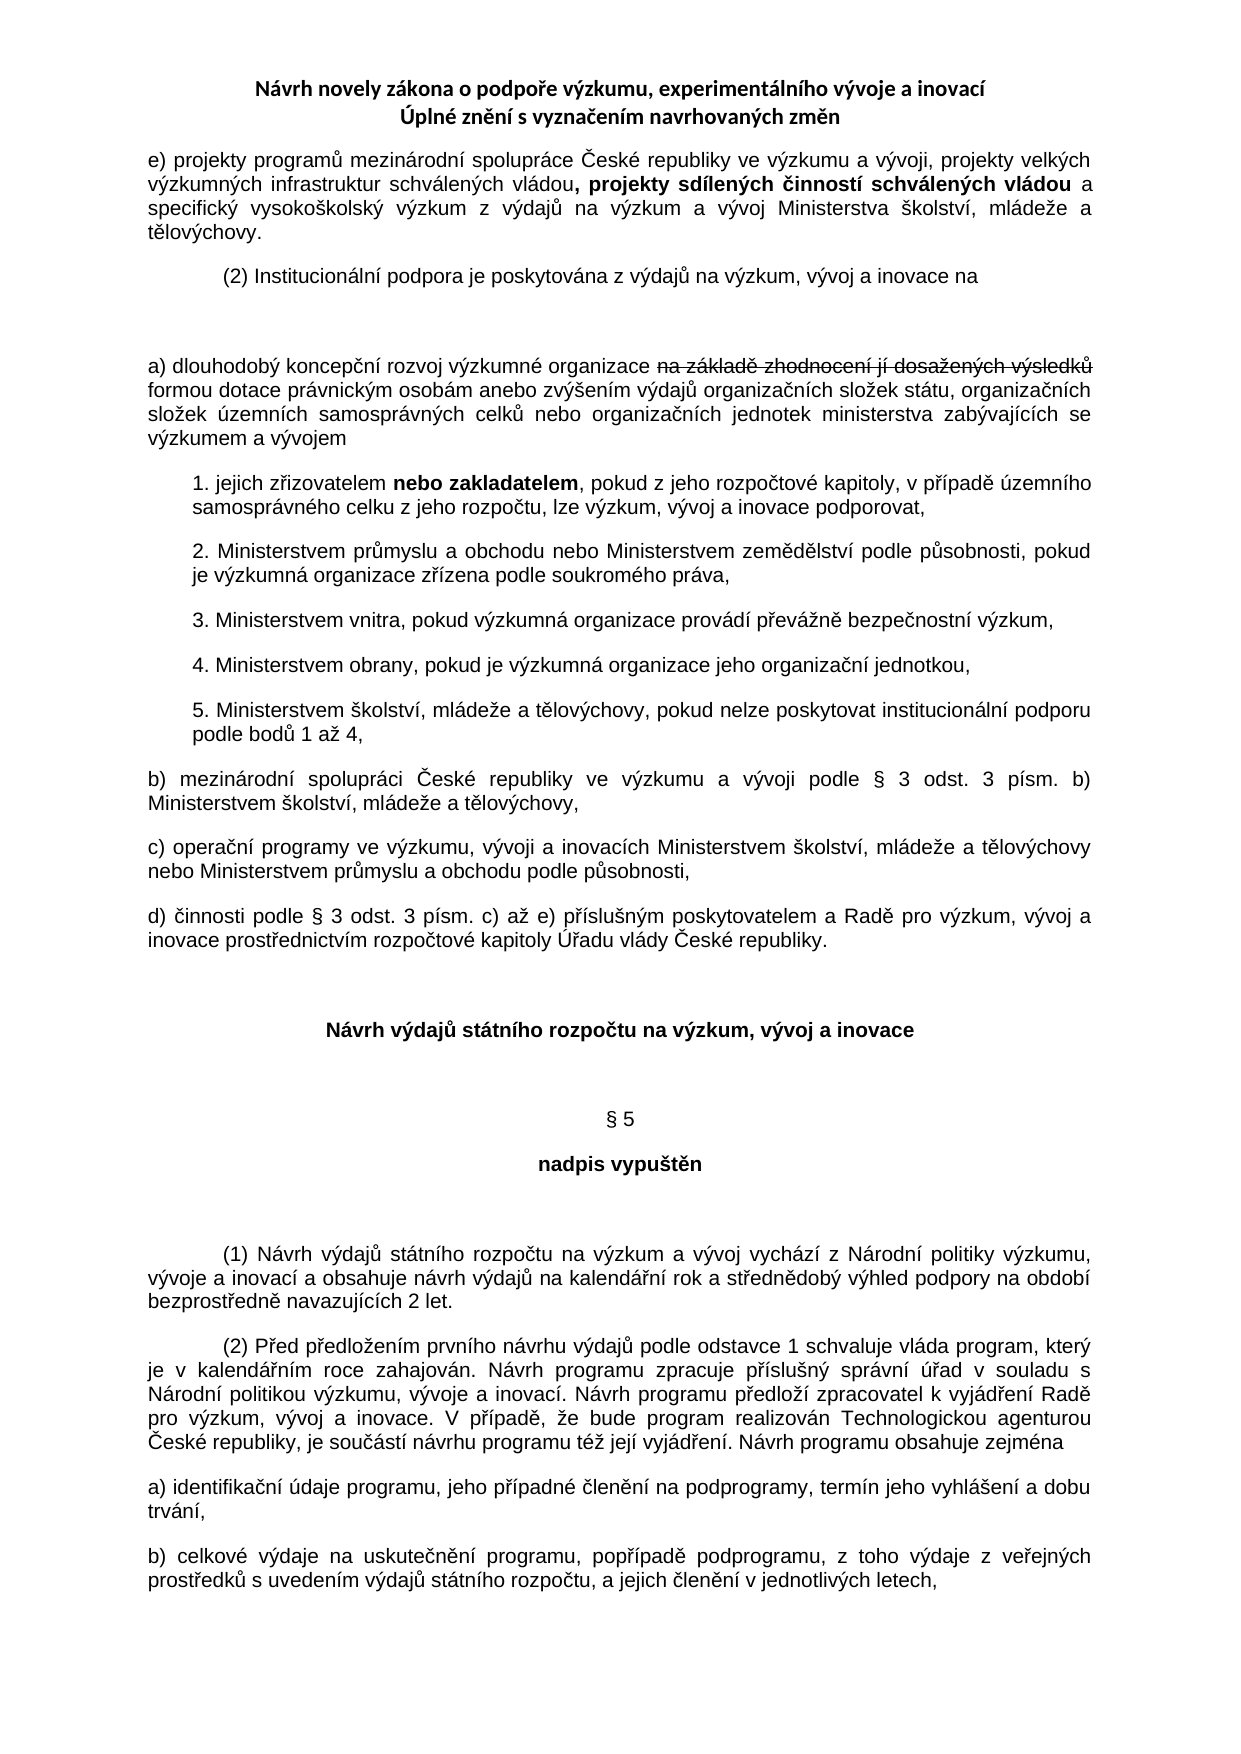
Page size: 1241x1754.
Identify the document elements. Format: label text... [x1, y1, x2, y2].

text e) projekty programů mezinárodní spolupráce České republiky ve výzkumu a vývoji, projekty velkých výzkumných infrastruktur schválených vládou, projekty sdílených činností schválených vládou a specifický vysokoškolský výzkum z výdajů na výzkum a vývoj Ministerstva školství, mládeže a tělovýchovy. [148, 148, 1092, 243]
text 3. Ministerstvem vnitra, pokud výzkumná organizace provádí převážně bezpečnostní výzkum, [192, 608, 1092, 632]
text § 5 [148, 1107, 1092, 1131]
text (2) Institucionální podpora je poskytována z výdajů na výzkum, vývoj a inovace na [148, 264, 1092, 288]
text a) dlouhodobý koncepční rozvoj výzkumné organizace na základě zhodnocení jí dosažených výsledků formou dotace právnickým osobám anebo zvýšením výdajů organizačních složek státu, organizačních složek územních samosprávných celků nebo organizačních jednotek ministerstva zabývajících se výzkumem a vývojem [148, 354, 1092, 450]
text 5. Ministerstvem školství, mládeže a tělovýchovy, pokud nelze poskytovat institucionální podporu podle bodů 1 až 4, [192, 698, 1092, 746]
text 2. Ministerstvem průmyslu a obchodu nebo Ministerstvem zemědělství podle působnosti, pokud je výzkumná organizace zřízena podle soukromého práva, [192, 539, 1092, 587]
text (1) Návrh výdajů státního rozpočtu na výzkum a vývoj vychází z Národní politiky výzkumu, vývoje a inovací a obsahuje návrh výdajů na kalendářní rok a střednědobý výhled podpory na období bezprostředně navazujících 2 let. [148, 1241, 1092, 1313]
text a) identifikační údaje programu, jeho případné členění na podprogramy, termín jeho vyhlášení a dobu trvání, [148, 1475, 1092, 1523]
text Návrh výdajů státního rozpočtu na výzkum, vývoj a inovace [148, 1017, 1092, 1041]
text 1. jejich zřizovatelem nebo zakladatelem, pokud z jeho rozpočtové kapitoly, v případě územního samosprávného celku z jeho rozpočtu, lze výzkum, vývoj a inovace podporovat, [192, 471, 1092, 518]
text (2) Před předložením prvního návrhu výdajů podle odstavce 1 schvaluje vláda program, který je v kalendářním roce zahajován. Návrh programu zpracuje příslušný správní úřad v souladu s Národní politikou výzkumu, vývoje a inovací. Návrh programu předloží zpracovatel k vyjádření Radě pro výzkum, vývoj a inovace. V případě, že bude program realizován Technologickou agenturou České republiky, je součástí návrhu programu též její vyjádření. Návrh programu obsahuje zejména [148, 1334, 1092, 1454]
text 4. Ministerstvem obrany, pokud je výzkumná organizace jeho organizační jednotkou, [192, 653, 1092, 677]
text d) činnosti podle § 3 odst. 3 písm. c) až e) příslušným poskytovatelem a Radě pro výzkum, vývoj a inovace prostřednictvím rozpočtové kapitoly Úřadu vlády České republiky. [148, 904, 1092, 952]
text nadpis vypuštěn [148, 1152, 1092, 1176]
text b) mezinárodní spolupráci České republiky ve výzkumu a vývoji podle § 3 odst. 3 písm. b) Ministerstvem školství, mládeže a tělovýchovy, [148, 766, 1092, 814]
text c) operační programy ve výzkumu, vývoji a inovacích Ministerstvem školství, mládeže a tělovýchovy nebo Ministerstvem průmyslu a obchodu podle působnosti, [148, 835, 1092, 883]
text b) celkové výdaje na uskutečnění programu, popřípadě podprogramu, z toho výdaje z veřejných prostředků s uvedením výdajů státního rozpočtu, a jejich členění v jednotlivých letech, [148, 1543, 1092, 1591]
